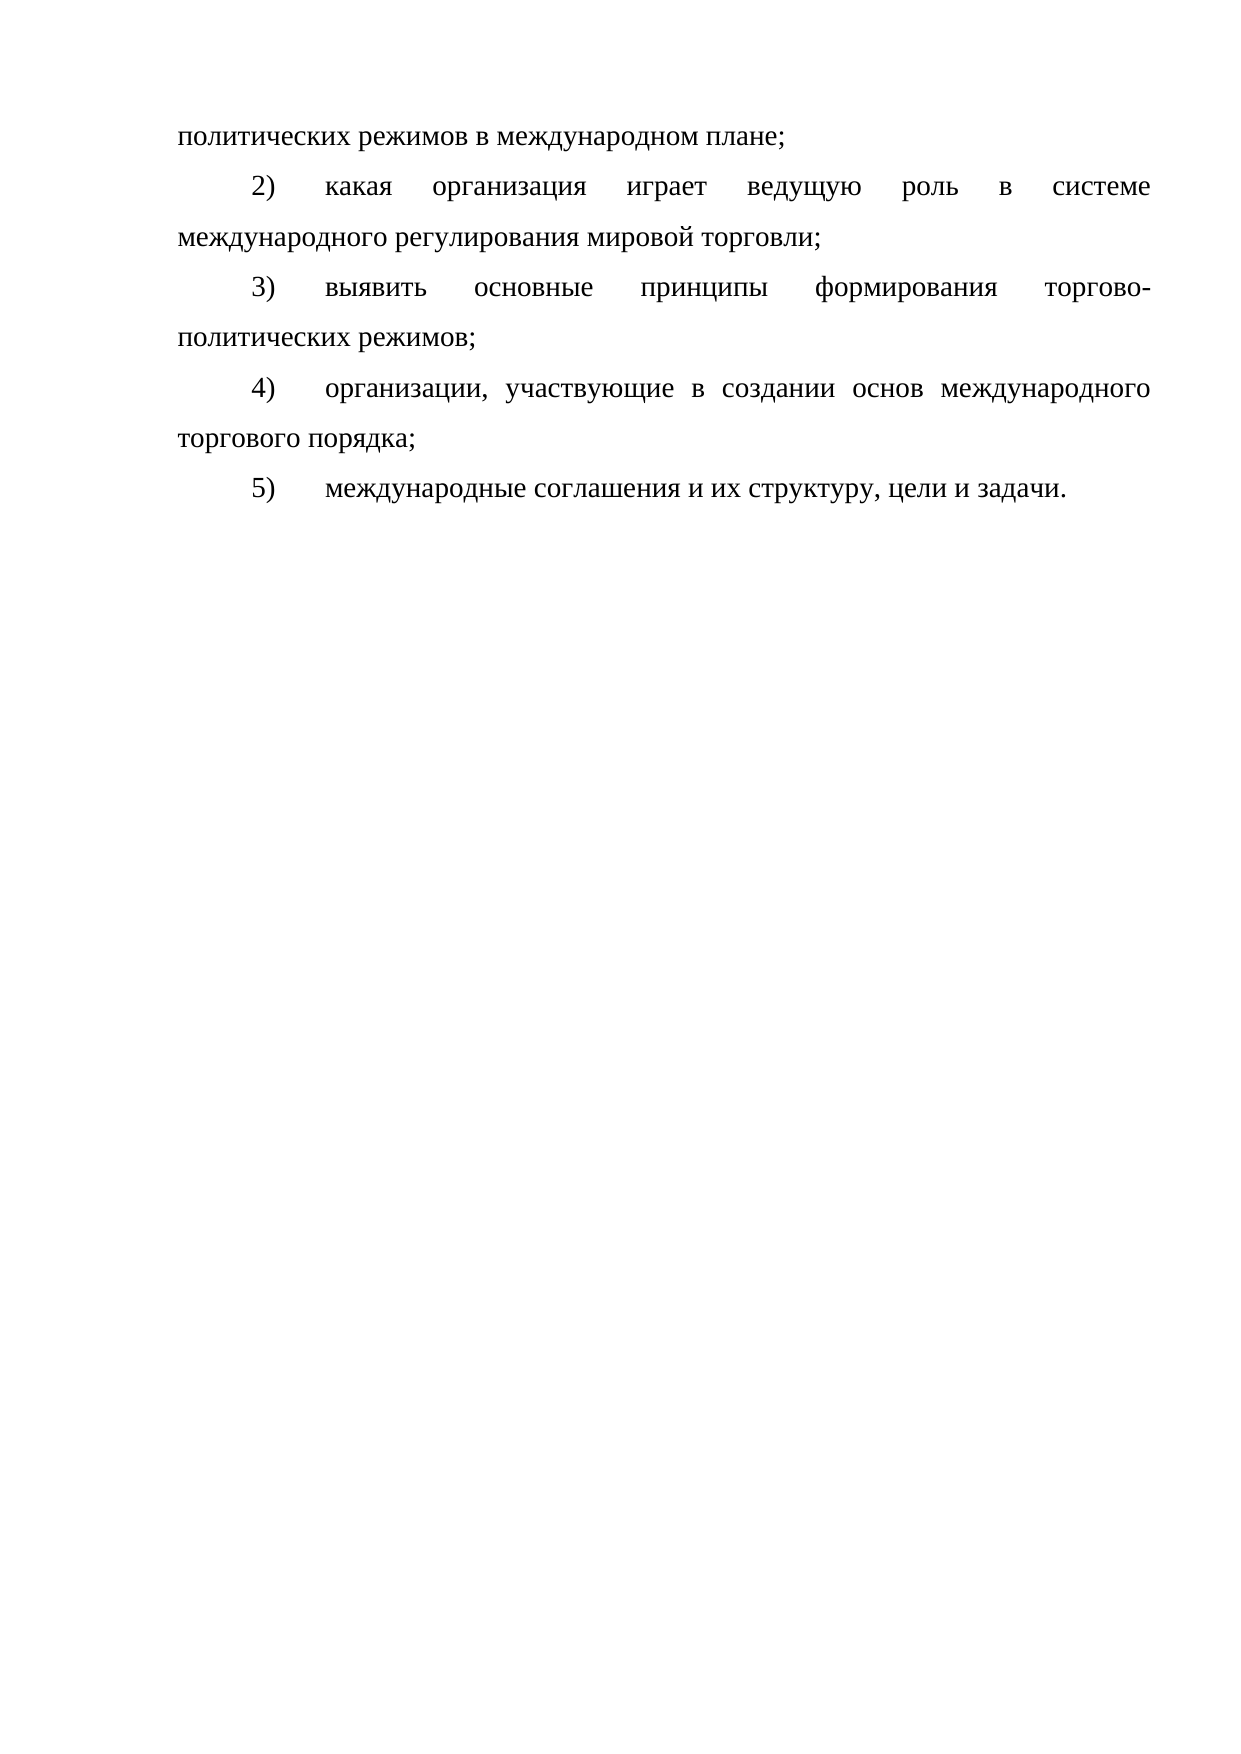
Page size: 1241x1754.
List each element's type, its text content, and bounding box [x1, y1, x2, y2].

list организации, участвующие в создании основ международного торгового порядка; [177, 370, 1152, 453]
list какая организация играет ведущую роль в системе международного регулирования мировой торговли; [177, 168, 1152, 252]
list международные соглашения и их структуру, цели и задачи. [177, 470, 1152, 504]
list выявить основные принципы формирования торгово-политических режимов; [177, 269, 1152, 353]
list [177, 118, 1152, 152]
